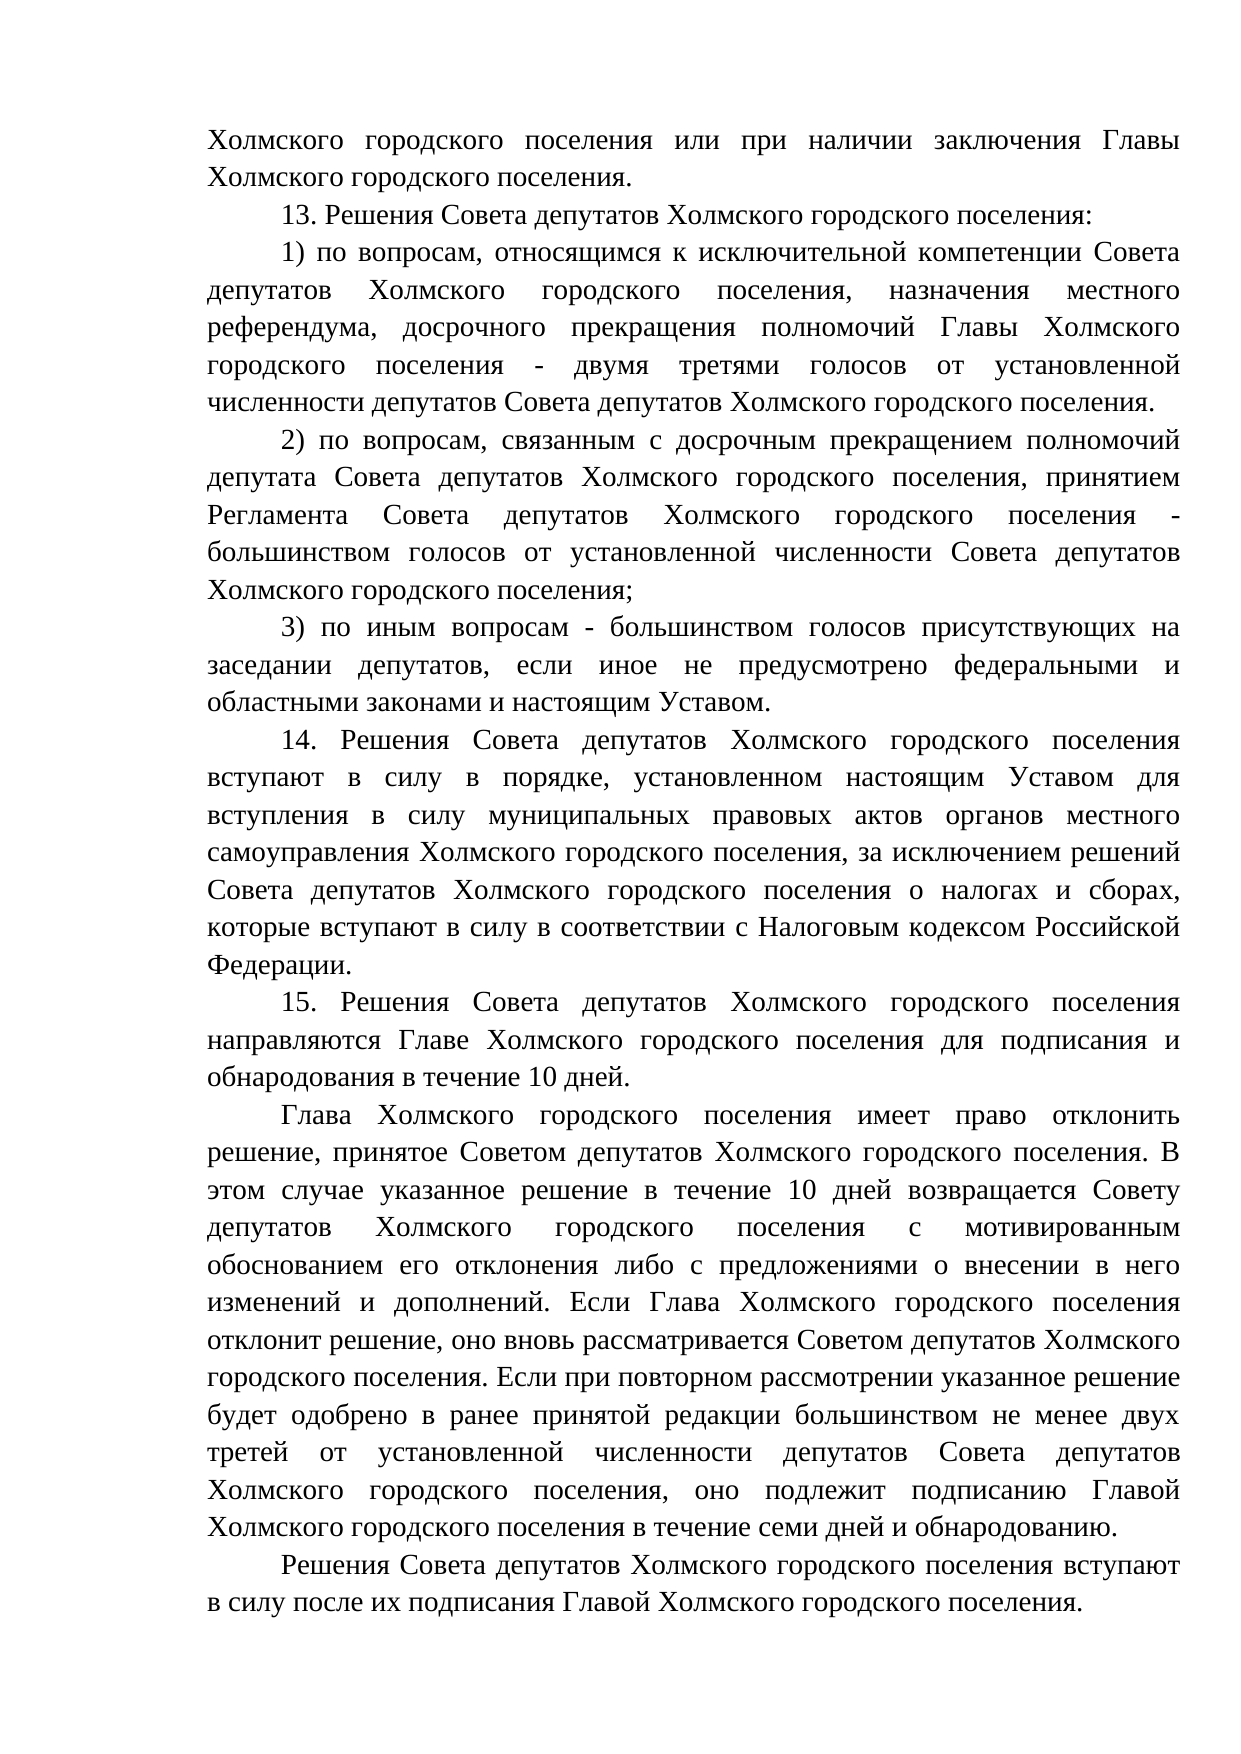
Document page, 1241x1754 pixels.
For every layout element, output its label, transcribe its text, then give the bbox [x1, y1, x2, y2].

list 1) по вопросам, относящимся к исключительной компетенции Совета депутатов Холмского городского поселения, назначения местного референдума, досрочного прекращения полномочий Главы Холмского городского поселения - двумя третями голосов от установленной численности депутатов Совета депутатов Холмского городского поселения. [207, 231, 1181, 418]
list Глава Холмского городского поселения имеет право отклонить решение, принятое Советом депутатов Холмского городского поселения. В этом случае указанное решение в течение 10 дней возвращается Совету депутатов Холмского городского поселения с мотивированным обоснованием его отклонения либо с предложениями о внесении в него изменений и дополнений. Если Глава Холмского городского поселения отклонит решение, оно вновь рассматривается Советом депутатов Холмского городского поселения. Если при повторном рассмотрении указанное решение будет одобрено в ранее принятой редакции большинством не менее двух третей от установленной численности депутатов Совета депутатов Холмского городского поселения, оно подлежит подписанию Главой Холмского городского поселения в течение семи дней и обнародованию. [207, 1093, 1181, 1543]
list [207, 118, 1181, 193]
list 15. Решения Совета депутатов Холмского городского поселения направляются Главе Холмского городского поселения для подписания и обнародования в течение 10 дней. [207, 981, 1181, 1093]
list Решения Совета депутатов Холмского городского поселения вступают в силу после их подписания Главой Холмского городского поселения. [207, 1543, 1181, 1618]
list 14. Решения Совета депутатов Холмского городского поселения вступают в силу в порядке, установленном настоящим Уставом для вступления в силу муниципальных правовых актов органов местного самоуправления Холмского городского поселения, за исключением решений Совета депутатов Холмского городского поселения о налогах и сборах, которые вступают в силу в соответствии с Налоговым кодексом Российской Федерации. [207, 718, 1181, 981]
list 13. Решения Совета депутатов Холмского городского поселения: [207, 193, 1181, 231]
list 2) по вопросам, связанным с досрочным прекращением полномочий депутата Совета депутатов Холмского городского поселения, принятием Регламента Совета депутатов Холмского городского поселения - большинством голосов от установленной численности Совета депутатов Холмского городского поселения; [207, 418, 1181, 606]
list 3) по иным вопросам - большинством голосов присутствующих на заседании депутатов, если иное не предусмотрено федеральными и областными законами и настоящим Уставом. [207, 606, 1181, 718]
